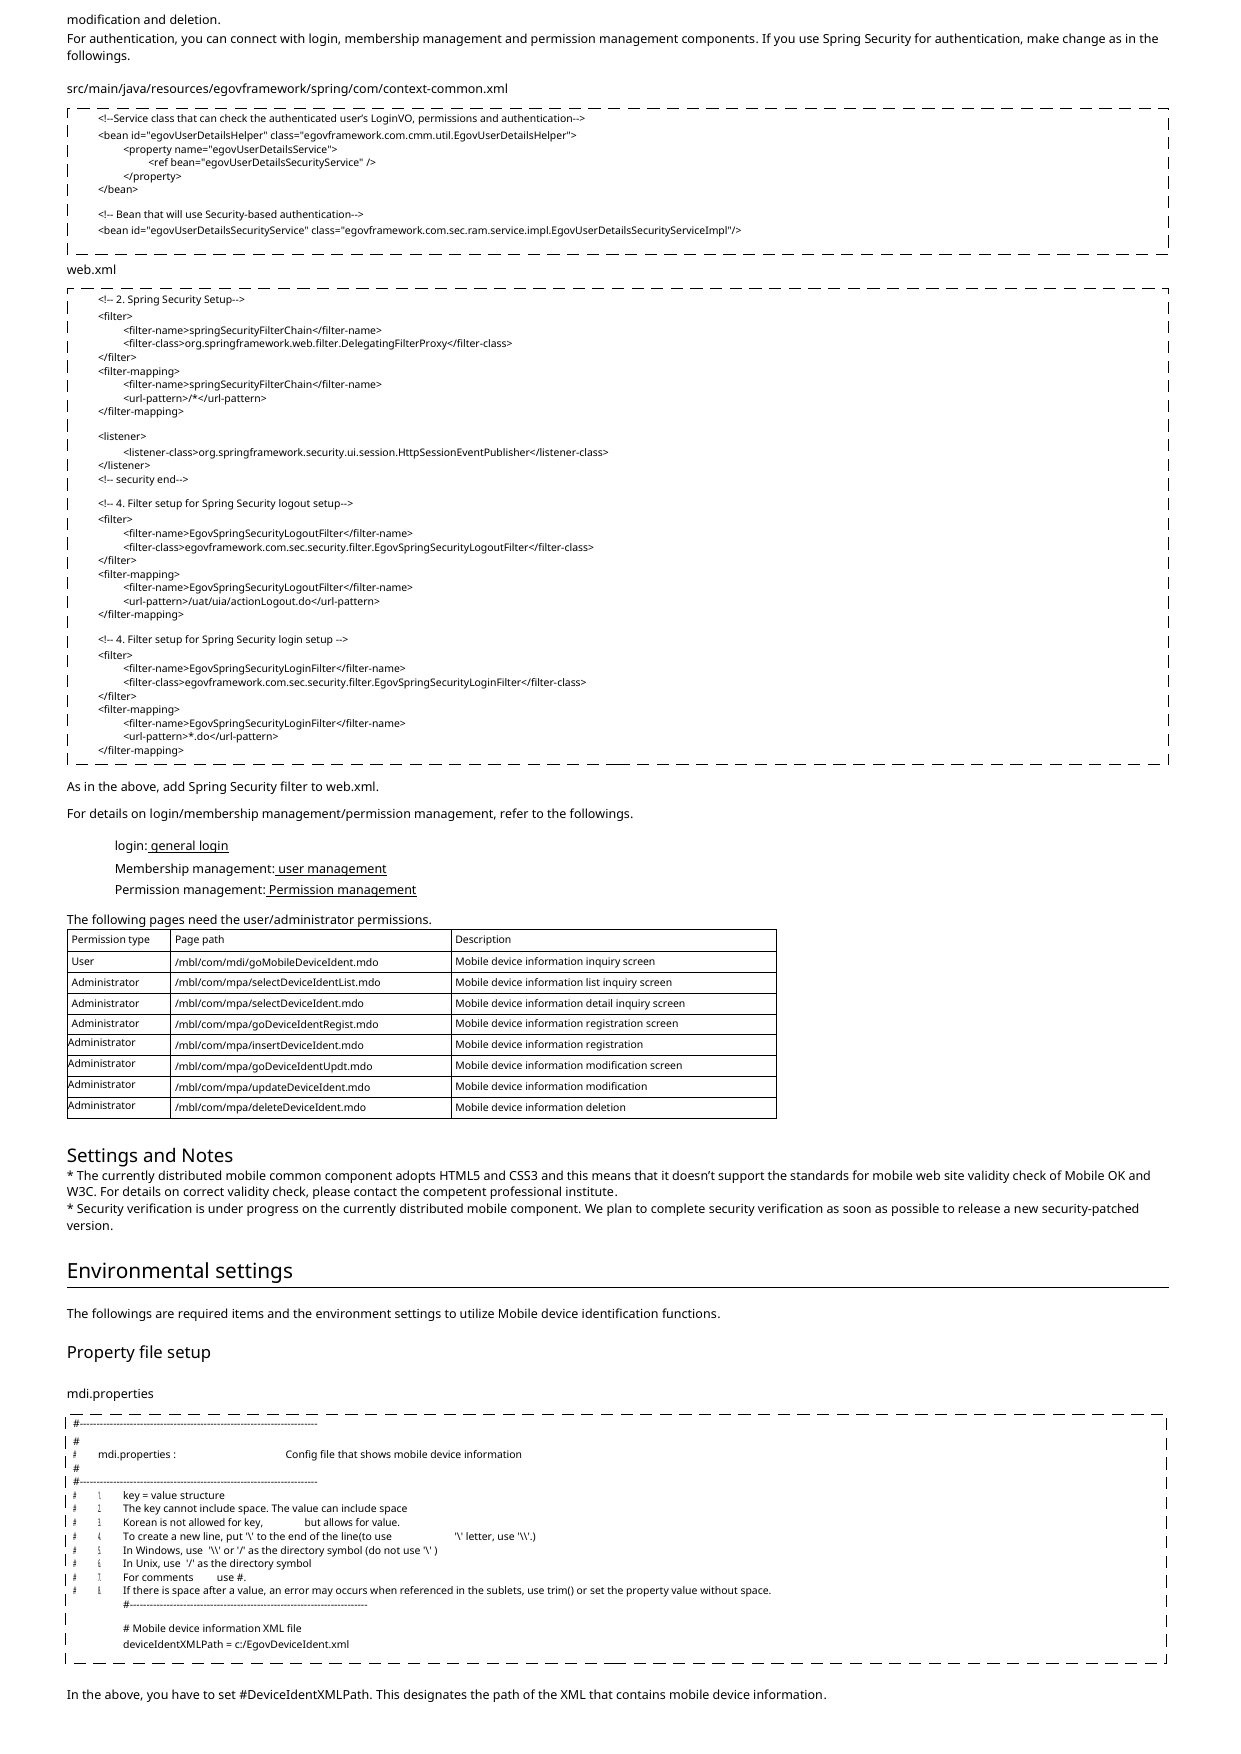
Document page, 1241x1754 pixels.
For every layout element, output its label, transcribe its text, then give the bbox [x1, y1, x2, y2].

text <ref bean="egovUserDetailsSecurityService" /> [148, 156, 1167, 169]
text </filter-mapping> [98, 743, 1167, 757]
text 2. [98, 1502, 122, 1516]
text As in the above, add Spring Security filter to web.xml. [67, 778, 1167, 794]
text # [73, 1516, 97, 1529]
text key = value structure [123, 1488, 1240, 1502]
text <filter-class>egovframework.com.sec.security.filter.EgovSpringSecurityLoginFilter</filter-class> [123, 676, 1167, 689]
text #----------------------------------------------------------------------- [73, 1475, 1240, 1488]
text mdi.properties [67, 1386, 1167, 1402]
text In the above, you have to set #DeviceIdentXMLPath. This designates the path of the XML that contains mobile device information. [67, 1686, 1167, 1703]
text <filter-name>springSecurityFilterChain</filter-name> [123, 323, 1167, 337]
text # [73, 1434, 1240, 1448]
text * The currently distributed mobile common component adopts HTML5 and CSS3 and this means that it doesn’t support the standards for mobile web site validity check of and W3C. For details on correct validity check, please contact the competent professional institute. [67, 1167, 1167, 1200]
text 6. [98, 1557, 122, 1570]
text 5. [98, 1543, 122, 1557]
text The followings are required items and the environment settings to utilize device identification functions. [67, 1306, 1167, 1322]
text <!-- Bean that will use Security-based authentication--> [98, 196, 1167, 223]
text # [73, 1543, 97, 1557]
text web.xml [67, 261, 1167, 278]
text # [73, 1461, 1240, 1475]
text For details on login/membership management/permission management, refer to the followings. [67, 794, 1167, 825]
text For comments [123, 1570, 216, 1584]
text <!-- 4. Filter setup for Spring Security logout setup--> [98, 486, 1167, 513]
text 7. [98, 1570, 122, 1584]
text # [73, 1570, 97, 1584]
text #----------------------------------------------------------------------- [73, 1402, 1240, 1434]
text <listener> [98, 418, 1167, 445]
text 8. [98, 1584, 122, 1597]
text <filter> [98, 513, 1167, 527]
text # device information XML file [123, 1611, 1240, 1638]
text <!-- 4. Filter setup for Spring Security login setup --> [98, 621, 1167, 648]
text <filter-mapping> [98, 364, 1167, 378]
text The following pages need the user/administrator permissions. [67, 899, 1167, 931]
text <filter-name>EgovSpringSecurityLogoutFilter</filter-name> [123, 527, 1167, 540]
text <url-pattern>/uat/uia/actionLogout.do</url-pattern> [123, 594, 1167, 608]
text login: general login [114, 825, 1167, 857]
text <!-- security end--> [98, 472, 1167, 486]
text </listener> [98, 459, 1167, 472]
text #----------------------------------------------------------------------- [123, 1597, 1240, 1611]
text <!-- 2. Spring Security Setup--> [98, 278, 1167, 310]
text In Windows, use '\\' or '/' as the directory symbol (do not use '\' ) [123, 1543, 1240, 1557]
text </bean> [98, 183, 1167, 196]
text <filter> [98, 310, 1167, 323]
text <bean id="egovUserDetailsSecurityService" class="egovframework.com.sec.ram.service.impl.EgovUserDetailsSecurityServiceImpl"/> [98, 223, 1167, 237]
text <url-pattern>*.do</url-pattern> [123, 730, 1167, 743]
text <filter> [98, 648, 1167, 662]
text <filter-mapping> [98, 703, 1167, 716]
text # [73, 1488, 97, 1502]
text Membership management: user management [114, 857, 1167, 878]
text deviceIdentXMLPath = c:/EgovDeviceIdent.xml [123, 1638, 1240, 1652]
text modification and deletion. [67, 0, 1167, 30]
text use #. [217, 1570, 1240, 1584]
text <filter-class>egovframework.com.sec.security.filter.EgovSpringSecurityLogoutFilter</filter-class> [123, 540, 1167, 554]
text Korean is not allowed for key, [123, 1516, 303, 1529]
text <url-pattern>/*</url-pattern> [123, 391, 1167, 405]
text <filter-name>EgovSpringSecurityLoginFilter</filter-name> [123, 716, 1167, 730]
text mdi.properties : [98, 1448, 284, 1461]
text # [73, 1502, 97, 1516]
text # [73, 1557, 97, 1570]
text </filter-mapping> [98, 608, 1167, 621]
text * Security verification is under progress on the currently distributed mobile component. We plan to complete security verification as soon as possible to release a new security-patched version. [67, 1200, 1167, 1233]
text <!--Service class that can check the authenticated user’s LoginVO, permissions and authentication--> [98, 97, 1167, 129]
text Property file setup [67, 1345, 1167, 1362]
text 1. [98, 1488, 122, 1502]
text # [73, 1584, 97, 1597]
text </filter> [98, 554, 1167, 567]
text </filter-mapping> [98, 405, 1167, 418]
text 3. [98, 1516, 122, 1529]
text # [73, 1448, 97, 1461]
text </filter> [98, 689, 1167, 703]
text <property name="egovUserDetailsService"> [123, 142, 1167, 156]
text <bean id="egovUserDetailsHelper" class="egovframework.com.cmm.util.EgovUserDetailsHelper"> [98, 129, 1167, 142]
text src/main/java/resources/egovframework/spring/com/context-common.xml [67, 80, 1167, 97]
text <filter-name>EgovSpringSecurityLogoutFilter</filter-name> [123, 581, 1167, 594]
text <listener-class>org.springframework.security.ui.session.HttpSessionEventPublisher</listener-class> [123, 445, 1167, 459]
text <filter-class>org.springframework.web.filter.DelegatingFilterProxy</filter-class> [123, 337, 1167, 351]
text Settings and Notes [67, 1147, 1167, 1167]
text For authentication, you can connect with login, membership management and permission management components. If you use Spring Security for authentication, make change as in the followings. [67, 30, 1167, 63]
text <filter-name>springSecurityFilterChain</filter-name> [123, 378, 1167, 391]
text </property> [123, 169, 1167, 183]
text <filter-name>EgovSpringSecurityLoginFilter</filter-name> [123, 662, 1167, 676]
text but allows for value. [304, 1516, 1240, 1529]
text The key cannot include space. The value can include space [123, 1502, 1240, 1516]
text Permission management: Permission management [114, 878, 1167, 899]
text If there is space after a value, an error may occurs when referenced in the sublets, use trim() or set the property value without space. [123, 1584, 1240, 1597]
text </filter> [98, 351, 1167, 364]
text In Unix, use '/' as the directory symbol [123, 1557, 1240, 1570]
text Config file that shows mobile device information [285, 1448, 1240, 1461]
text 4. [98, 1529, 122, 1543]
text <filter-mapping> [98, 567, 1167, 581]
text # [73, 1529, 97, 1543]
text Environmental settings [67, 1262, 1167, 1282]
